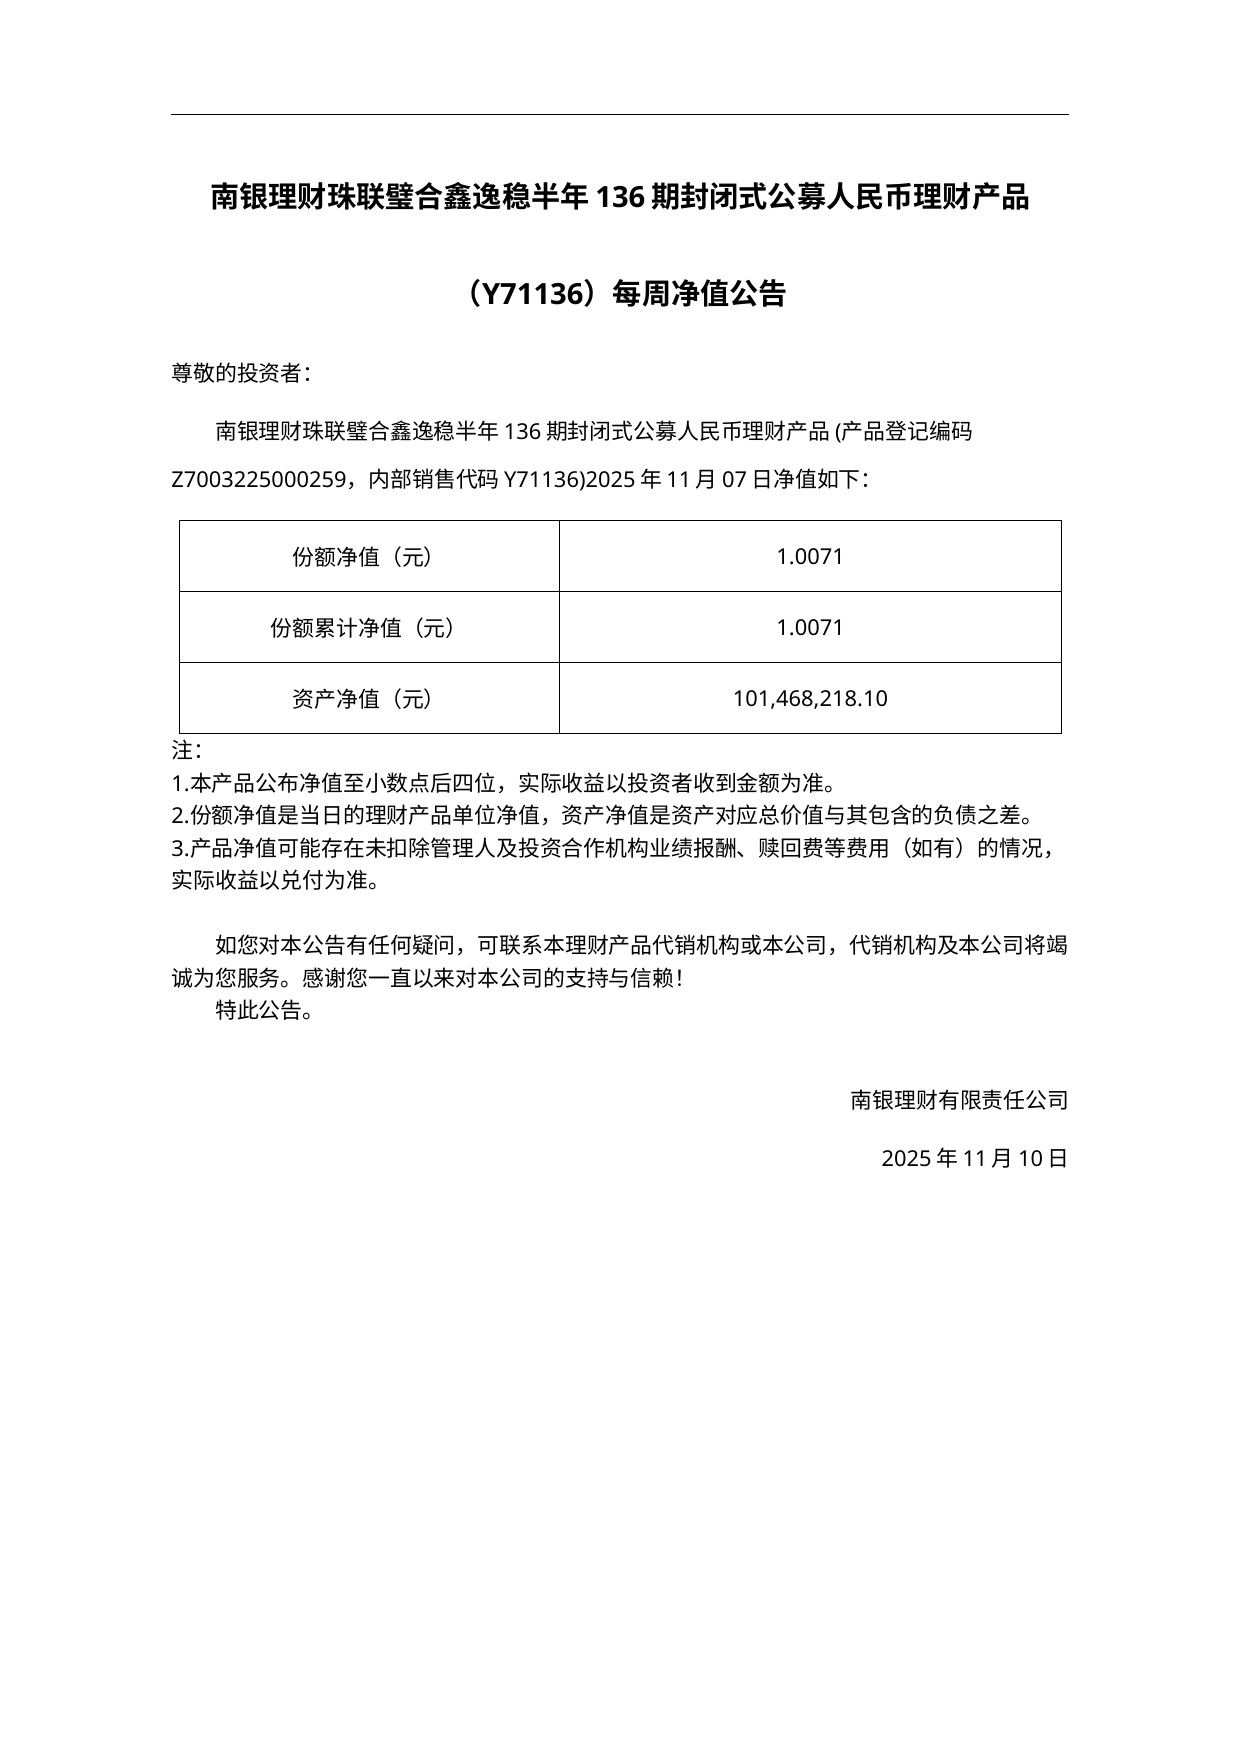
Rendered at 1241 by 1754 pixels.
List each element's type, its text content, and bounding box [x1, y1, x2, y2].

text 尊敬的投资者： [171, 355, 1069, 388]
text 南银理财珠联璧合鑫逸稳半年136期封闭式公募人民币理财产品（Y71136）每周净值公告 [171, 162, 1069, 324]
table_header 份额净值（元） [180, 521, 559, 591]
text 2025年11月10日 [171, 1140, 1069, 1173]
table_cell 份额累计净值（元） [180, 592, 559, 662]
text 如您对本公告有任何疑问，可联系本理财产品代销机构或本公司，代销机构及本公司将竭诚为您服务。感谢您一直以来对本公司的支持与信赖！ [171, 928, 1069, 993]
text 南银理财有限责任公司 [171, 1082, 1069, 1115]
text 注： [171, 733, 1069, 765]
table_cell 101,468,218.10 [560, 663, 1061, 733]
text 南银理财珠联璧合鑫逸稳半年136期封闭式公募人民币理财产品 (产品登记编码Z7003225000259，内部销售代码Y71136)2025年11月07日净值如下： [171, 413, 1069, 494]
text 3.产品净值可能存在未扣除管理人及投资合作机构业绩报酬、赎回费等费用（如有）的情况，实际收益以兑付为准。 [171, 830, 1069, 895]
table_cell 1.0071 [560, 592, 1061, 662]
table_cell 资产净值（元） [180, 663, 559, 733]
text 2.份额净值是当日的理财产品单位净值，资产净值是资产对应总价值与其包含的负债之差。 [171, 798, 1069, 830]
table_header 1.0071 [560, 521, 1061, 591]
text 1.本产品公布净值至小数点后四位，实际收益以投资者收到金额为准。 [171, 765, 1069, 798]
text 特此公告。 [171, 993, 1069, 1025]
